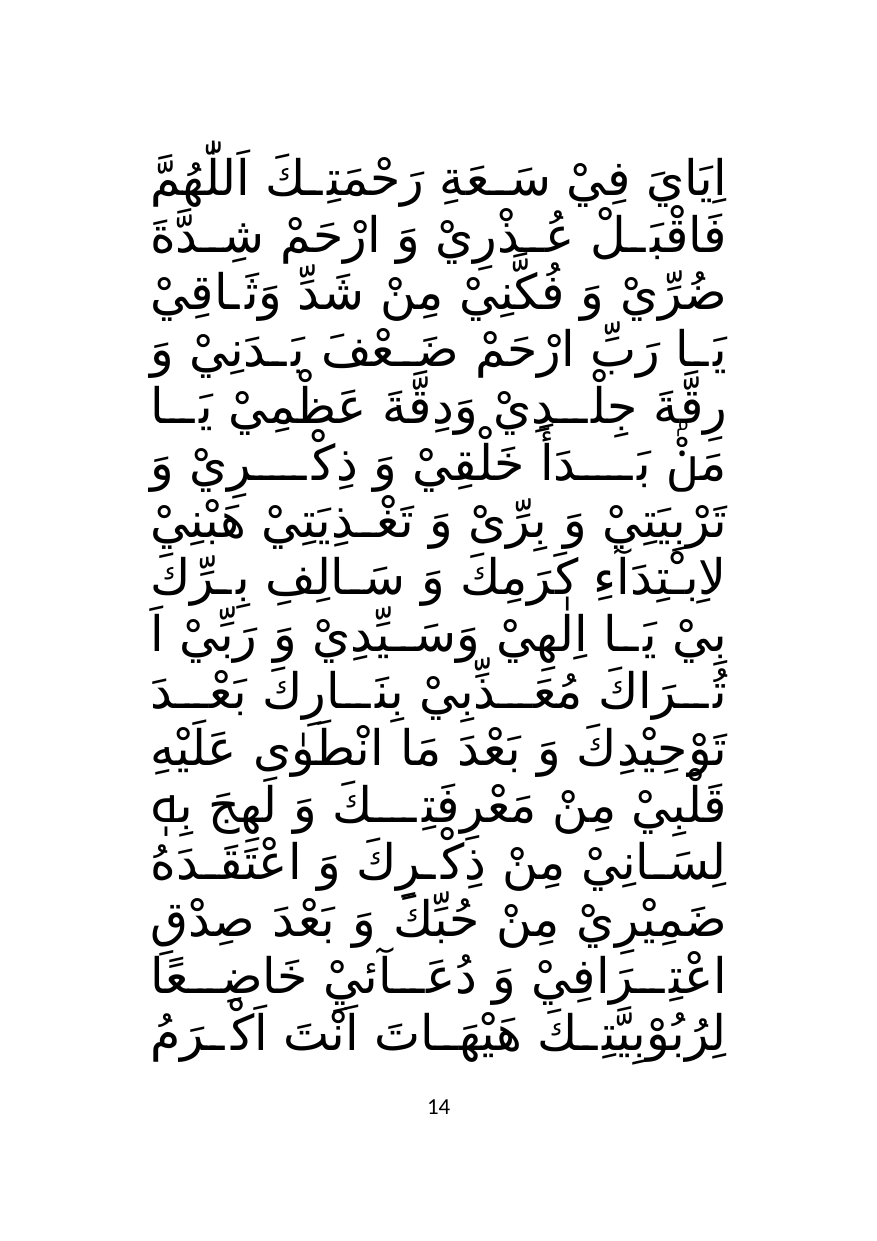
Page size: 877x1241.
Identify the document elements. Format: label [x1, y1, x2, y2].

text [150, 150, 727, 1062]
